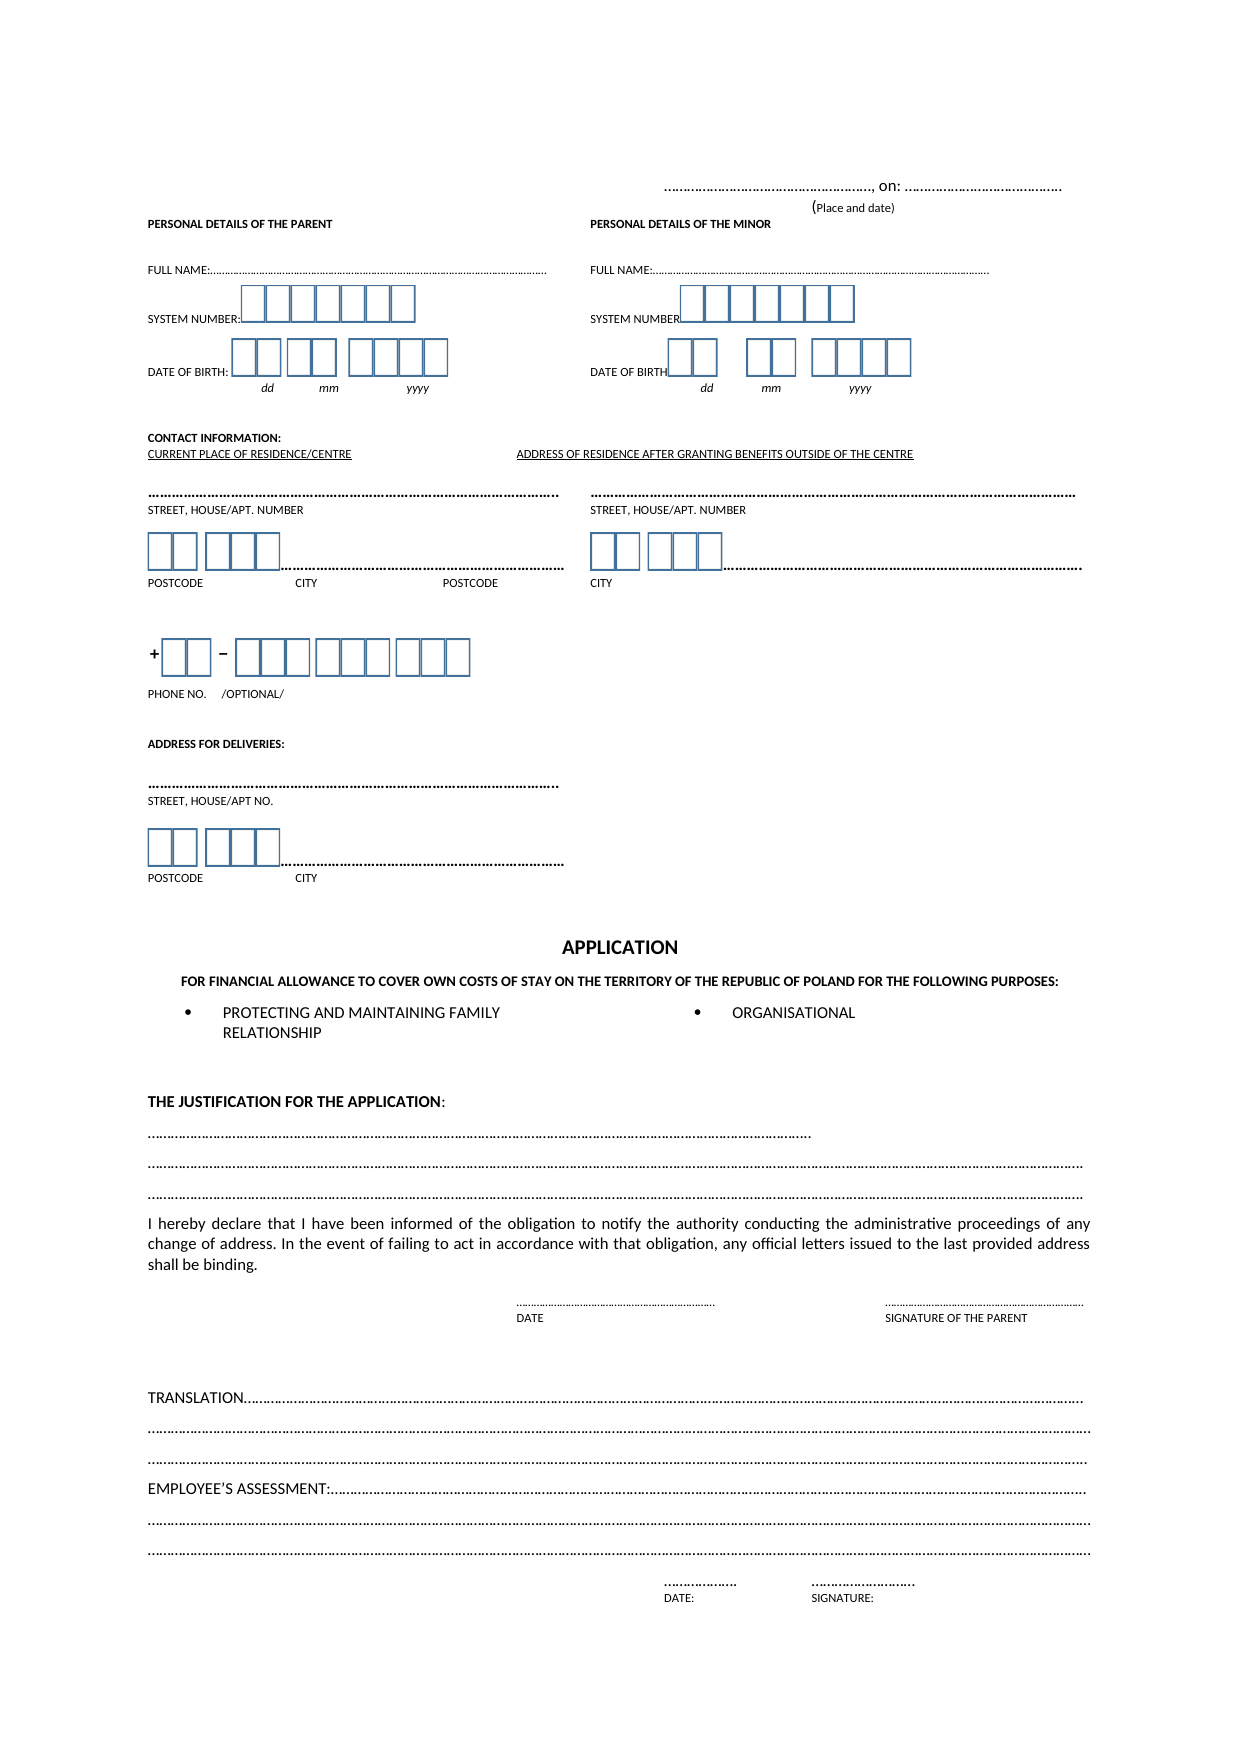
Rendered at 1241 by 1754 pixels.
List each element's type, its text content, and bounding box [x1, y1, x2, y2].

text CONTACT INFORMATION: [148, 431, 1093, 446]
text …………………………………………………………… …………………………………………………………… [443, 1294, 1093, 1310]
text PHONE NO. /OPTIONAL/ [148, 686, 1093, 701]
picture [315, 638, 391, 677]
text ……………………………………………………………… [148, 828, 1093, 871]
text …………………………………………………………………………………………………………………………………………………………………………………………………………………………………………………………………………………………………………………………………………………………………………………………………………………………………………………… [148, 1509, 1093, 1560]
picture [395, 638, 471, 677]
text FULL NAME:……………………………………………………………………………………………………… FULL NAME:……………………………………………………………………………………………………… [148, 262, 1093, 277]
text STREET, HOUSE/APT. NUMBER STREET, HOUSE/APT. NUMBER [148, 502, 1093, 517]
picture [667, 338, 718, 377]
text ………………………………………………………………………………………………………………………………………………………………………………………………………………………. [148, 1183, 1093, 1203]
picture [746, 338, 797, 377]
picture [811, 338, 912, 377]
text (Place and date) [148, 196, 1093, 216]
text THE JUSTIFICATION FOR THE APPLICATION:……………………………………………………………………………………………………………………………………………………….. [148, 1092, 1093, 1142]
text POSTCODE CITY [148, 871, 1093, 886]
text POSTCODE CITY POSTCODE CITY [148, 575, 1093, 590]
text ………………………………………………………………………………………….. …………………………………………………………………………………………………………… [148, 482, 1093, 502]
picture [205, 828, 281, 867]
text ADDRESS FOR DELIVERIES: [148, 737, 1093, 752]
text DATE SIGNATURE OF THE PARENT [443, 1310, 1093, 1325]
text PERSONAL DETAILS OF THE PARENT PERSONAL DETAILS OF THE MINOR [148, 216, 1093, 232]
picture [161, 638, 212, 677]
text FOR FINANCIAL ALLOWANCE TO COVER OWN COSTS OF STAY ON THE TERRITORY OF THE REPUBLIC OF POLAND FOR THE FOLLOWING PURPOSES: [148, 972, 1093, 990]
text ………………………………………………………………………………………….. [148, 772, 1093, 793]
text ………………. ……………………… [148, 1570, 1093, 1590]
text ⁺ ⁻ [148, 638, 1093, 686]
text STREET, HOUSE/APT NO. [148, 793, 1093, 808]
picture [590, 532, 640, 571]
text TRANSLATION…………………………………………………………………………………………………………………………………………………………………………………………………………………………………………………………………………………………………………………………………………………………………………………………………………………………………………………………………………………………………………………………………………………………………………………………………………………………………………………….. [148, 1387, 1093, 1468]
text DATE: SIGNATURE: [590, 1590, 1093, 1606]
list ORGANISATIONAL [694, 1002, 1093, 1023]
picture [147, 532, 198, 571]
text dd mm yyyy dd mm yyyy [148, 380, 1093, 395]
picture [147, 828, 198, 867]
text APPLICATION [148, 934, 1093, 959]
list PROTECTING AND MAINTAINING FAMILY RELATIONSHIP [185, 1002, 583, 1043]
picture [205, 532, 281, 571]
text CURRENT PLACE OF RESIDENCE/CENTRE ADDRESS OF RESIDENCE AFTER GRANTING BENEFITS OUTSIDE OF THE CENTRE [148, 446, 1093, 461]
text EMPLOYEE’S ASSESSMENT:…………………………………………………………………………………………………………………………………………………………………………….. [148, 1479, 1093, 1499]
picture [647, 532, 723, 571]
list I hereby declare that I have been informed of the obligation to notify the authority conducting the administrative proceedings of any change of address. In the event of failing to act in accordance with that obligation, any official letters issued to the last provided address shall be binding. [148, 1213, 1093, 1274]
picture [231, 338, 282, 377]
picture [348, 338, 449, 377]
picture [240, 285, 416, 323]
picture [235, 638, 311, 677]
text ……………………………………………………………… ………………………………………………………………………………. [148, 533, 1093, 575]
text ………………………………………………, on: ………………………………….. [148, 176, 1093, 196]
picture [679, 285, 855, 323]
picture [286, 338, 337, 377]
text ………………………………………………………………………………………………………………………………………………………………………………………………………………………. [148, 1152, 1093, 1173]
